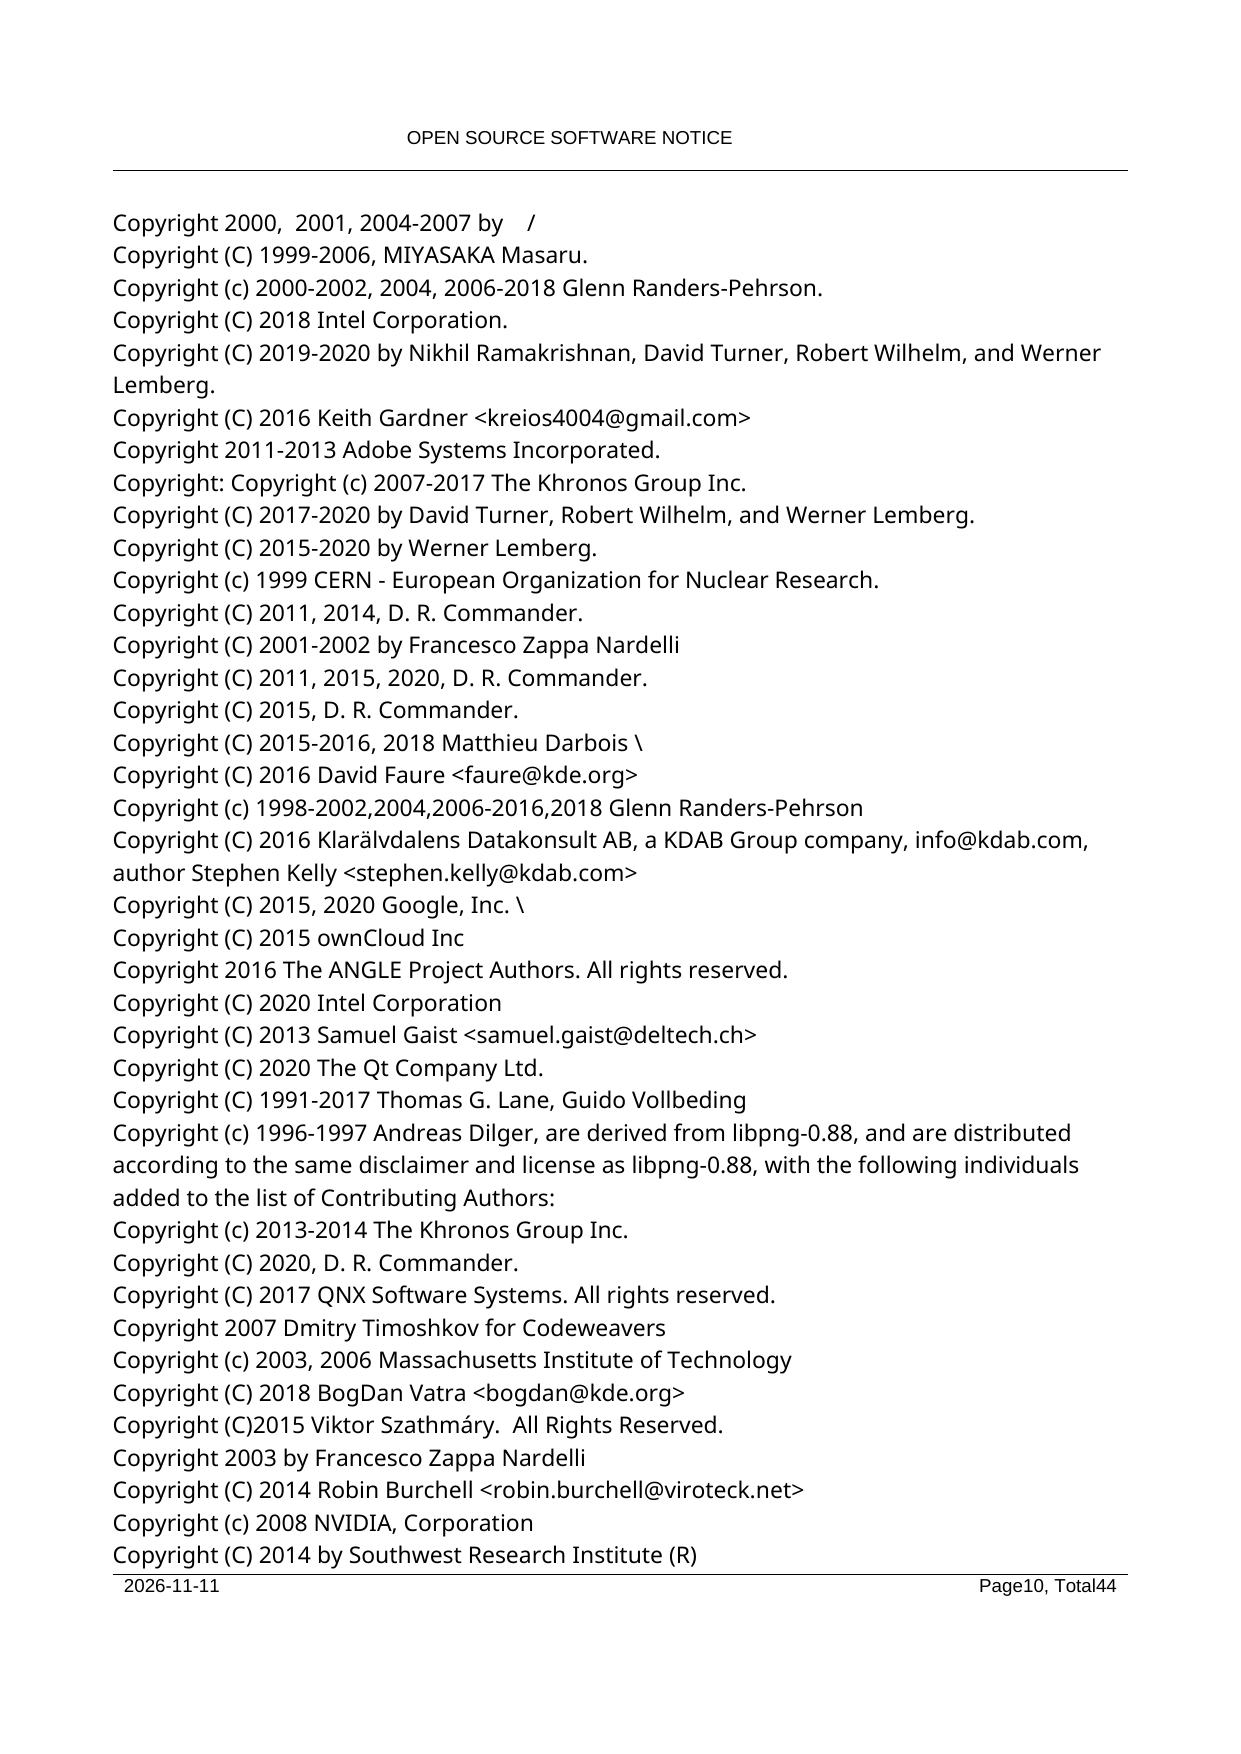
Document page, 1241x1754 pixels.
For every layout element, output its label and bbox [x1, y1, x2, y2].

text [112, 206, 1128, 1571]
